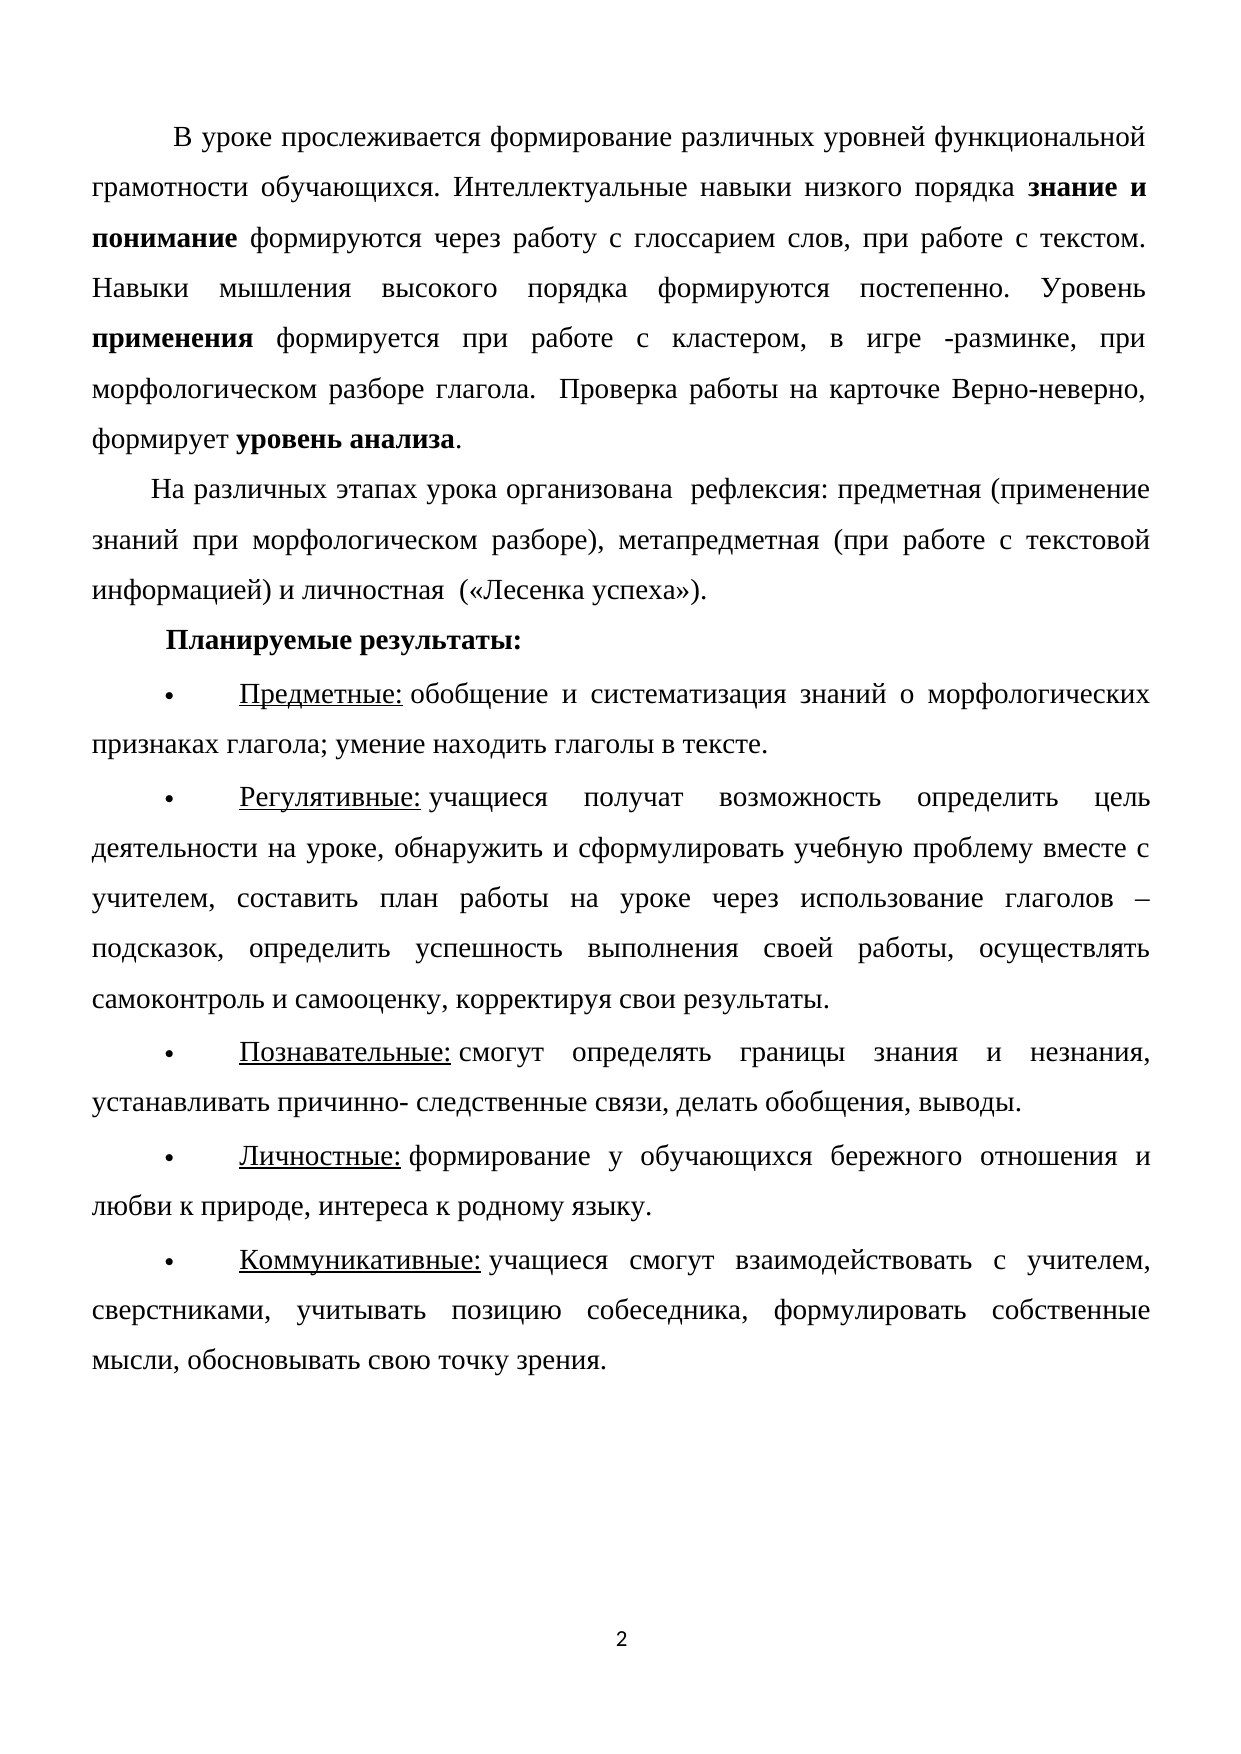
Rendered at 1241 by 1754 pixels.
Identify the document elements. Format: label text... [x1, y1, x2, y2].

list Регулятивные: учащиеся получат возможность определить цель деятельности на уроке, обнаружить и сформулировать учебную проблему вместе с учителем, составить план работы на уроке через использование глаголов –подсказок, определить успешность выполнения своей работы, осуществлять самоконтроль и самооценку, корректируя свои результаты. [92, 779, 1151, 1014]
text В уроке прослеживается формирование различных уровней функциональной грамотности обучающихся. Интеллектуальные навыки низкого порядка знание и понимание формируются через работу с глоссарием слов, при работе с текстом. Навыки мышления высокого порядка формируются постепенно. Уровень применения формируется при работе с кластером, в игре -разминке, при морфологическом разборе глагола. Проверка работы на карточке Верно-неверно, формирует уровень анализа. [92, 119, 1147, 455]
list Коммуникативные: учащиеся смогут взаимодействовать с учителем, сверстниками, учитывать позицию собеседника, формулировать собственные мысли, обосновывать свою точку зрения. [92, 1242, 1151, 1376]
list Предметные: обобщение и систематизация знаний о морфологических признаках глагола; умение находить глаголы в тексте. [92, 676, 1151, 760]
list Познавательные: смогут определять границы знания и незнания, устанавливать причинно- следственные связи, делать обобщения, выводы. [92, 1034, 1151, 1118]
text На различных этапах урока организована рефлексия: предметная (применение знаний при морфологическом разборе), метапредметная (при работе с текстовой информацией) и личностная («Лесенка успеха»). [92, 471, 1151, 606]
list Личностные: формирование у обучающихся бережного отношения и любви к природе, интереса к родному языку. [92, 1138, 1151, 1222]
text Планируемые результаты: [92, 622, 1151, 656]
